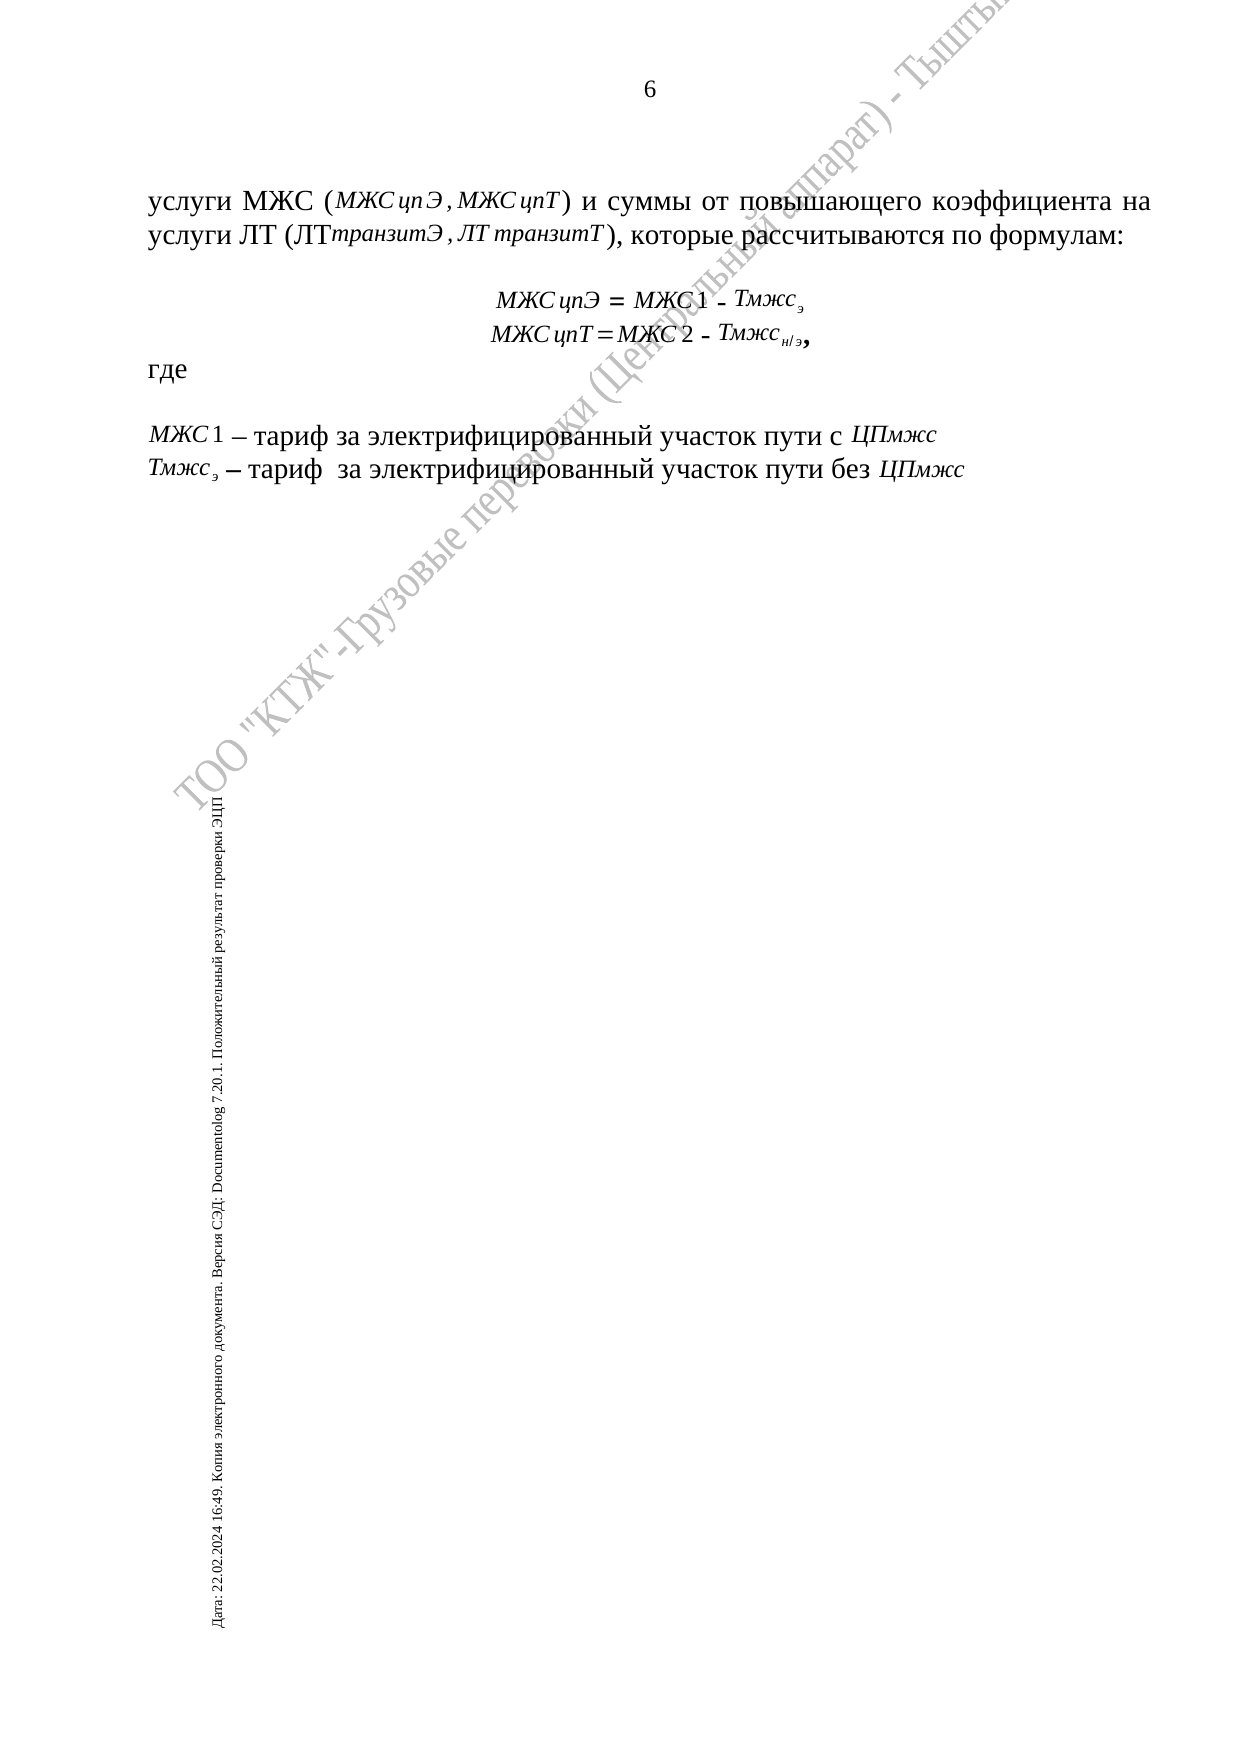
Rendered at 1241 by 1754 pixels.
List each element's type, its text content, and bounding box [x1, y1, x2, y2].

text – тариф за электрифицированный участок пути без [148, 452, 1152, 486]
text – тариф за электрифицированный участок пути с [148, 418, 1152, 452]
text = - [148, 284, 1152, 317]
text - , [148, 317, 1152, 351]
text ГВЦ, ТОО «КТЖ – Грузовые перевозки» при формировании в АСУ ДКР и АРМ АГКР первичного перевозочного документа «дорожная ведомость» в графе 64 «Отметки для исчисления и взимания провозной платы» накладной СМГС необходимо, в зависимости от направления перевозки, выделение отдельной строкой суммы от ценового предела (повышающего индекса) на услуги МЖС () и суммы от повышающего коэффициента на услуги ЛТ (ЛТ), которые рассчитываются по формулам: [148, 183, 1152, 250]
text где [148, 351, 1152, 384]
